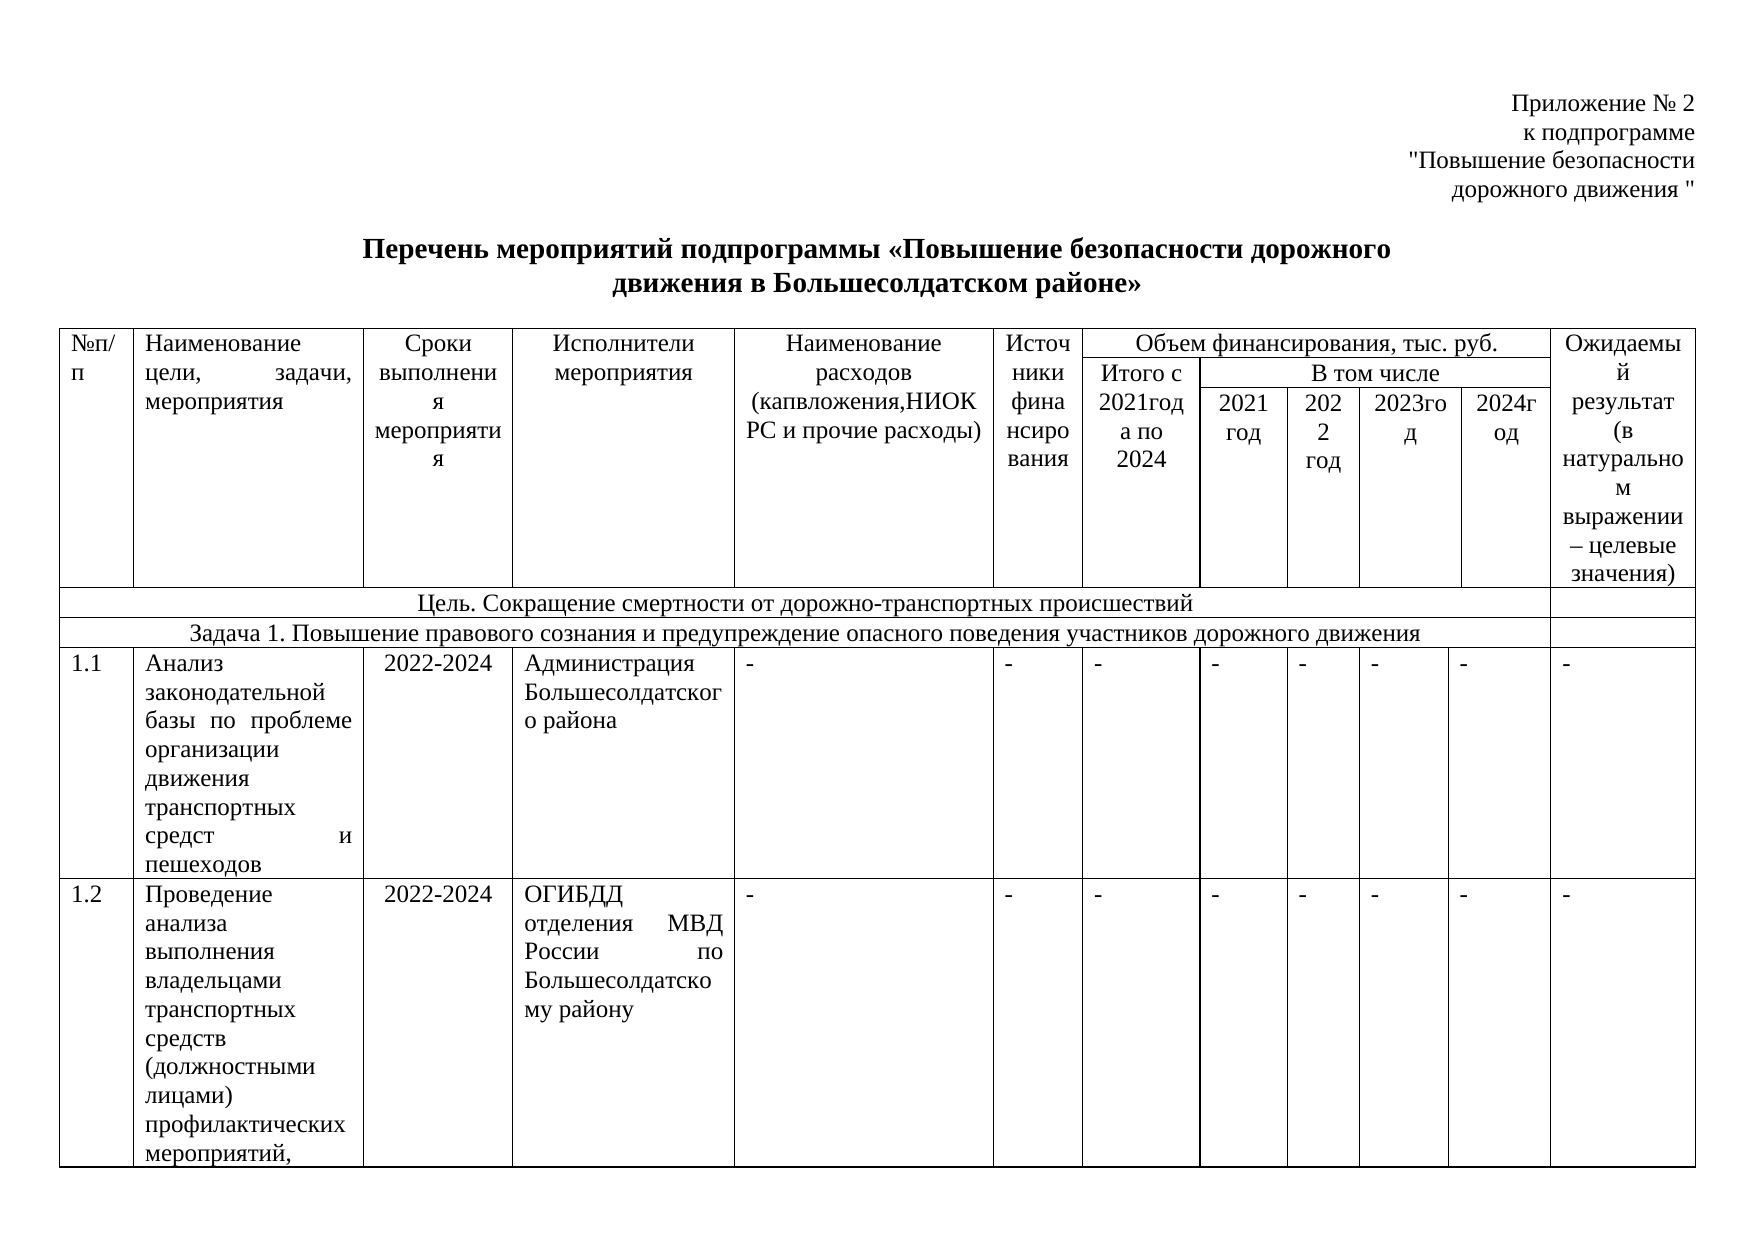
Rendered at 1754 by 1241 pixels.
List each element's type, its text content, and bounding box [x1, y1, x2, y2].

text "Повышение безопасности [59, 145, 1695, 174]
table_cell [1551, 588, 1695, 617]
table_cell - [1083, 879, 1199, 1166]
table_cell 2022-2024 [364, 648, 512, 878]
table_cell - [994, 648, 1082, 878]
table_cell Итого с 2021года по 2024 [1083, 358, 1199, 587]
table_header Наименование цели, задачи, мероприятия [134, 329, 363, 587]
table_cell - [735, 879, 993, 1166]
text дорожного движения " [59, 174, 1695, 203]
table_header Ожидаемый результат (в натуральном выражении – целевые значения) [1551, 329, 1695, 587]
table_cell В том числе [1201, 358, 1550, 387]
table_cell - [994, 879, 1082, 1166]
table_cell - [1288, 879, 1359, 1166]
table_cell - [1360, 648, 1448, 878]
table_cell 2024год [1462, 388, 1550, 587]
table_header Наименование расходов (капвложения,НИОКРС и прочие расходы) [735, 329, 993, 587]
table_cell - [1288, 648, 1359, 878]
table_cell 2022 год [1288, 388, 1359, 587]
table_cell - [1360, 879, 1448, 1166]
table_cell - [1551, 879, 1695, 1166]
table_cell [1551, 618, 1695, 647]
table_cell 1.2 [60, 879, 133, 1166]
table_cell 2021 год [1201, 388, 1287, 587]
text Приложение № 2 [59, 88, 1695, 117]
table_cell Цель. Сокращение смертности от дорожно-транспортных происшествий [60, 588, 1550, 617]
text к подпрограмме [59, 117, 1695, 145]
table_cell - [1449, 648, 1550, 878]
table_cell Анализ законодательной базы по проблеме организации движения транспортных средст и пешеходов [134, 648, 363, 878]
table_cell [513, 879, 734, 1166]
table_header Объем финансирования, тыс. руб. [1083, 329, 1550, 357]
table_header №п/п [60, 329, 133, 587]
table_header Сроки выполнения мероприятия [364, 329, 512, 587]
table_cell Администрация Большесолдатского района [513, 648, 734, 878]
table_header Источники финансирования [994, 329, 1082, 587]
table_cell 2022-2024 [364, 879, 512, 1166]
table_cell - [1551, 648, 1695, 878]
table_header Исполнители мероприятия [513, 329, 734, 587]
table_cell - [1201, 648, 1287, 878]
table_cell 2023год [1360, 388, 1461, 587]
text движения в Большесолдатском районе» [59, 265, 1695, 299]
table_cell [134, 879, 363, 1166]
table_cell Задача 1. Повышение правового сознания и предупреждение опасного поведения участников дорожного движения [60, 618, 1550, 647]
table_cell - [735, 648, 993, 878]
table_cell - [1083, 648, 1199, 878]
table_cell 1.1 [60, 648, 133, 878]
table_cell - [1201, 879, 1287, 1166]
text Перечень мероприятий подпрограммы «Повышение безопасности дорожного [59, 232, 1695, 265]
table_cell - [1449, 879, 1550, 1166]
